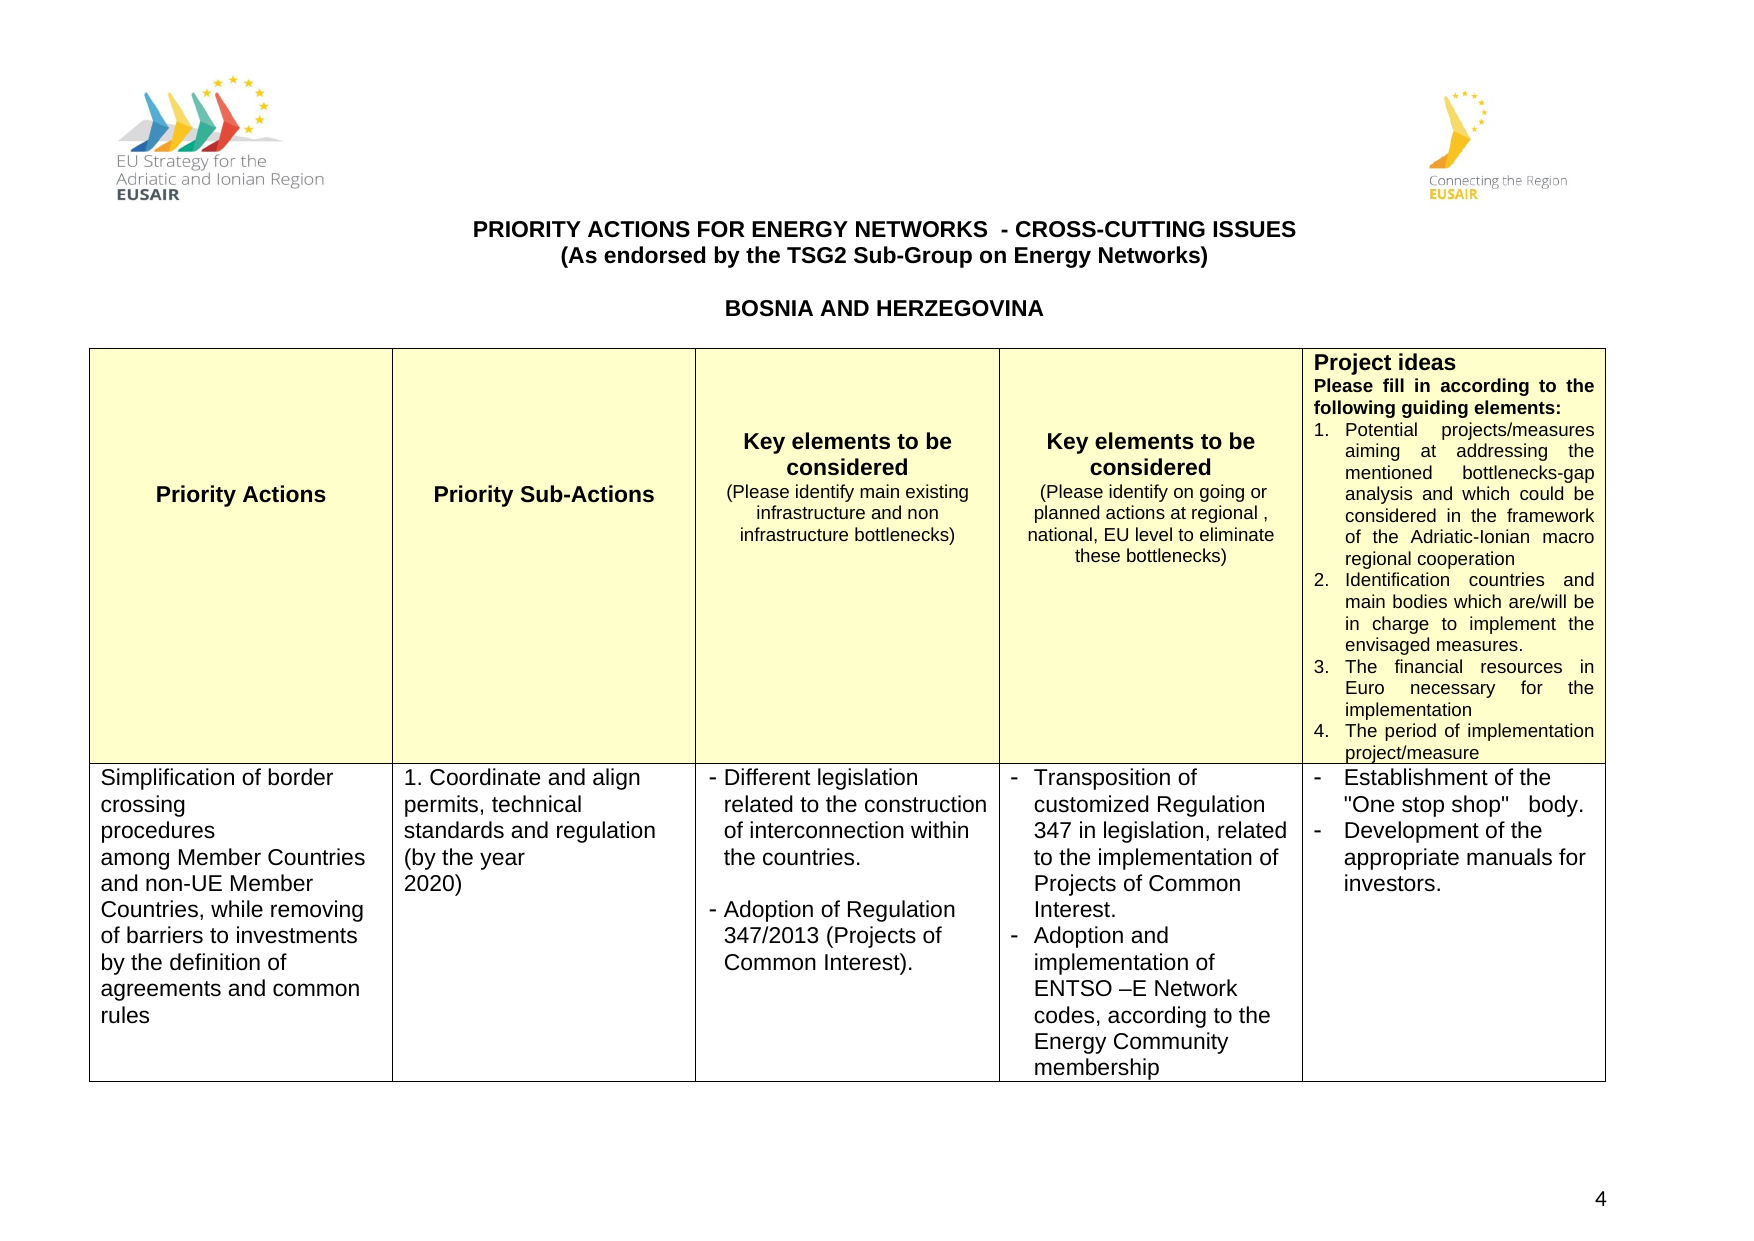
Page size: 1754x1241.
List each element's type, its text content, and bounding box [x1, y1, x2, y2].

text (As endorsed by the TSG2 Sub-Group on Energy Networks) [89, 242, 1606, 269]
table_header Priority Actions [90, 349, 392, 763]
table_header Key elements to be considered (Please identify main existing infrastructure and non infrastructure bottlenecks) [696, 349, 999, 763]
table_header Priority Sub-Actions [393, 349, 695, 763]
text PRIORITY ACTIONS FOR ENERGY NETWORKS - CROSS-CUTTING ISSUES [89, 216, 1606, 242]
table_header Project ideas Please fill in according to the following guiding elements: Potential projects/measures aiming at addressing the mentioned bottlenecks-gap analysis and which could be considered in the framework of the Adriatic-Ionian macro regional cooperation Identification countries and main bodies which are/will be in charge to implement the envisaged measures. The financial resources in Euro necessary for the implementation The period of implementation project/measure [1303, 349, 1605, 763]
table_cell Different legislation related to the construction of interconnection within the countries. Adoption of Regulation 347/2013 (Projects of Common Interest). [696, 764, 999, 1081]
table_cell Transposition of customized Regulation 347 in legislation, related to the implementation of Projects of Common Interest. Adoption and implementation of ENTSO –E Network codes, according to the Energy Community membership [1000, 764, 1302, 1081]
table_header Key elements to be considered (Please identify on going or planned actions at regional , national, EU level to eliminate these bottlenecks) [1000, 349, 1302, 763]
table_cell Establishment of the "One stop shop" body. Development of the appropriate manuals for investors. [1303, 764, 1605, 1081]
table_cell 1. Coordinate and align permits, technical standards and regulation (by the year 2020) [393, 764, 695, 1081]
text BOSNIA AND HERZEGOVINA [89, 295, 1606, 321]
picture [1417, 81, 1578, 216]
